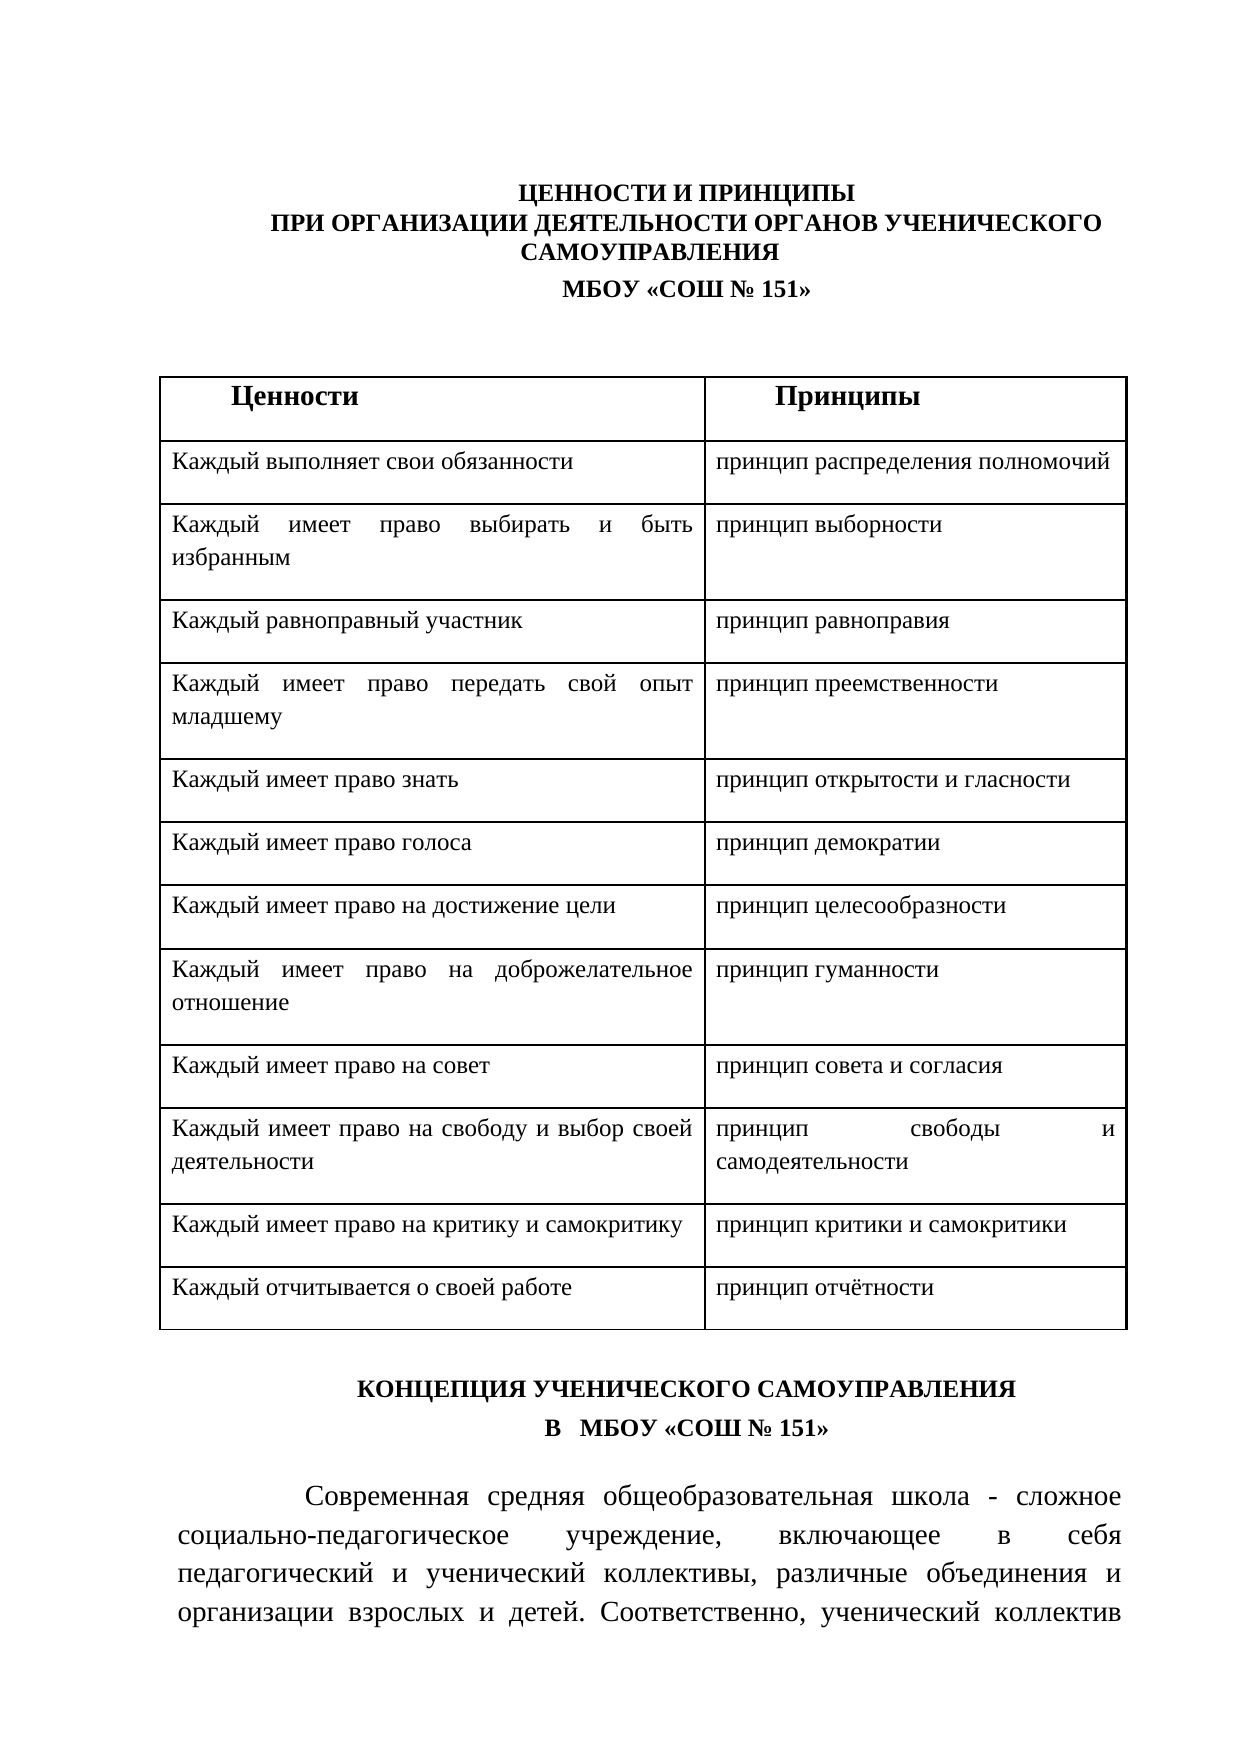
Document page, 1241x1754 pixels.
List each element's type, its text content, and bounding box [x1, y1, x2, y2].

text МБОУ «СОШ № 151» [177, 266, 1122, 303]
table_cell принцип демократии [706, 823, 1125, 884]
table_cell принцип гуманности [706, 950, 1125, 1043]
table_cell принцип преемственности [706, 664, 1125, 758]
table_cell Каждый имеет право на свободу и выбор своей деятельности [161, 1109, 704, 1203]
table_cell принцип совета и согласия [706, 1046, 1125, 1107]
table_cell Каждый имеет право знать [161, 760, 704, 821]
table_cell принцип отчётности [706, 1268, 1125, 1329]
table_cell принцип целесообразности [706, 886, 1125, 947]
table_cell Каждый равноправный участник [161, 601, 704, 662]
table_cell принцип выборности [706, 505, 1125, 599]
table_cell Каждый имеет право на доброжелательное отношение [161, 950, 704, 1043]
table_header Ценности [161, 378, 704, 440]
table_cell Каждый имеет право передать свой опыт младшему [161, 664, 704, 758]
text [177, 1478, 1122, 1628]
table_cell принцип открытости и гласности [706, 760, 1125, 821]
text ЦЕННОСТИ И ПРИНЦИПЫ [177, 177, 1122, 207]
table_cell Каждый отчитывается о своей работе [161, 1268, 704, 1329]
table_cell Каждый имеет право на критику и самокритику [161, 1205, 704, 1266]
table_cell Каждый имеет право на достижение цели [161, 886, 704, 947]
text ПРИ ОРГАНИЗАЦИИ ДЕЯТЕЛЬНОСТИ ОРГАНОВ УЧЕНИЧЕСКОГО САМОУПРАВЛЕНИЯ [177, 207, 1122, 266]
table_cell Каждый имеет право выбирать и быть избранным [161, 505, 704, 599]
table_cell принцип распределения полномочий [706, 442, 1125, 503]
text В МБОУ «СОШ № 151» [177, 1406, 1122, 1442]
table_cell Каждый имеет право голоса [161, 823, 704, 884]
table_cell принцип свободы и самодеятельности [706, 1109, 1125, 1203]
table_cell Каждый имеет право на совет [161, 1046, 704, 1107]
table_cell Каждый выполняет свои обязанности [161, 442, 704, 503]
text КОНЦЕПЦИЯ УЧЕНИЧЕСКОГО САМОУПРАВЛЕНИЯ [177, 1366, 1122, 1403]
table_cell принцип критики и самокритики [706, 1205, 1125, 1266]
table_cell принцип равноправия [706, 601, 1125, 662]
table_header Принципы [706, 378, 1125, 440]
